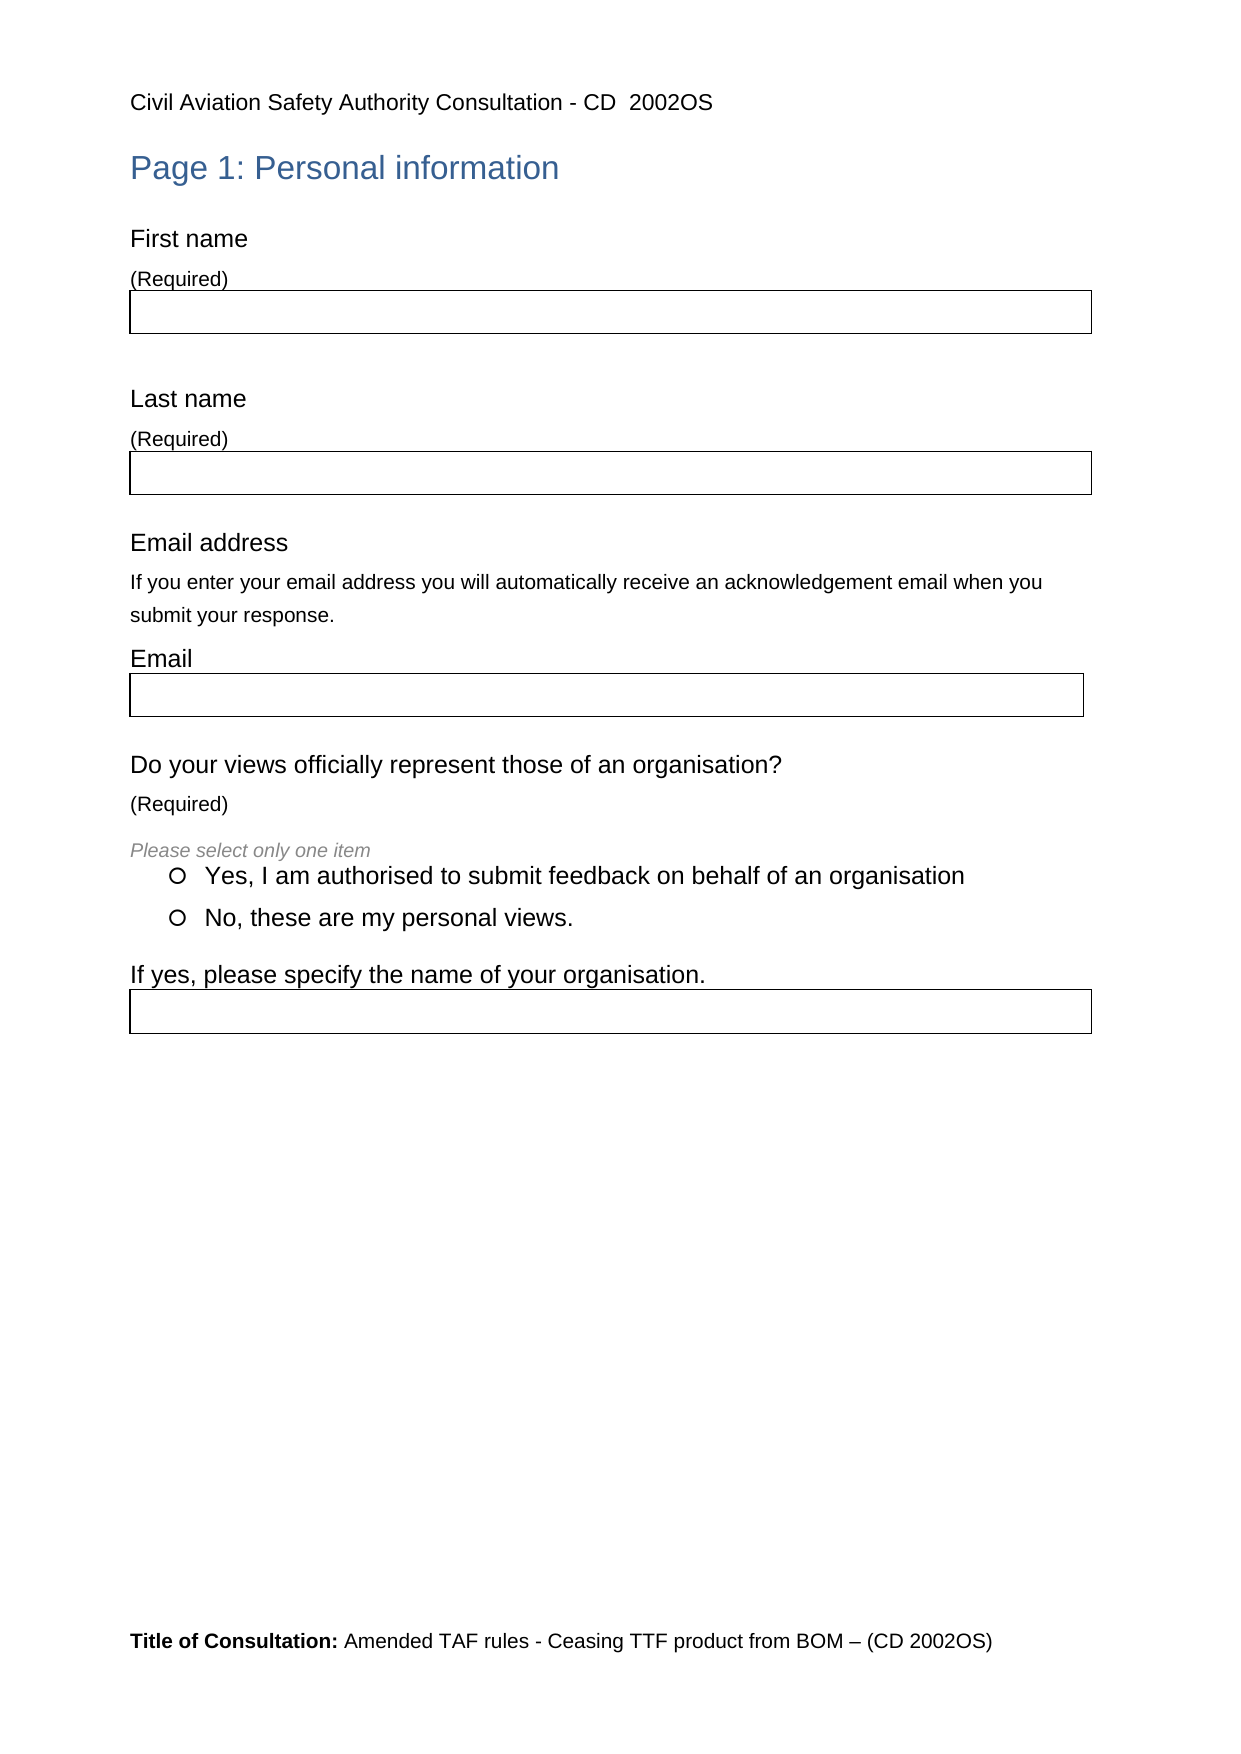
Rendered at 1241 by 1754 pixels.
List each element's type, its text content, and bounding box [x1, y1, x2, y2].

table_header [131, 452, 1091, 493]
subtitle Email [130, 644, 1110, 673]
text If you enter your email address you will automatically receive an acknowledgement email when you submit your response. [130, 570, 1086, 627]
text Page 1: Personal information [130, 148, 1110, 186]
subtitle Do your views officially represent those of an organisation? [130, 750, 1110, 779]
table_header [131, 291, 1091, 333]
text Please select only one item [130, 839, 1110, 861]
table_header [131, 990, 1091, 1032]
subtitle If yes, please specify the name of your organisation. [130, 961, 1110, 989]
text (Required) [130, 427, 1110, 451]
subtitle Email address [130, 528, 1110, 557]
list No, these are my personal views. [167, 903, 1110, 931]
text (Required) [130, 792, 1110, 816]
list Yes, I am authorised to submit feedback on behalf of an organisation [167, 861, 1110, 890]
text (Required) [130, 266, 1110, 290]
subtitle Last name [130, 384, 1110, 413]
table_header [131, 674, 1083, 716]
subtitle First name [130, 224, 1110, 253]
